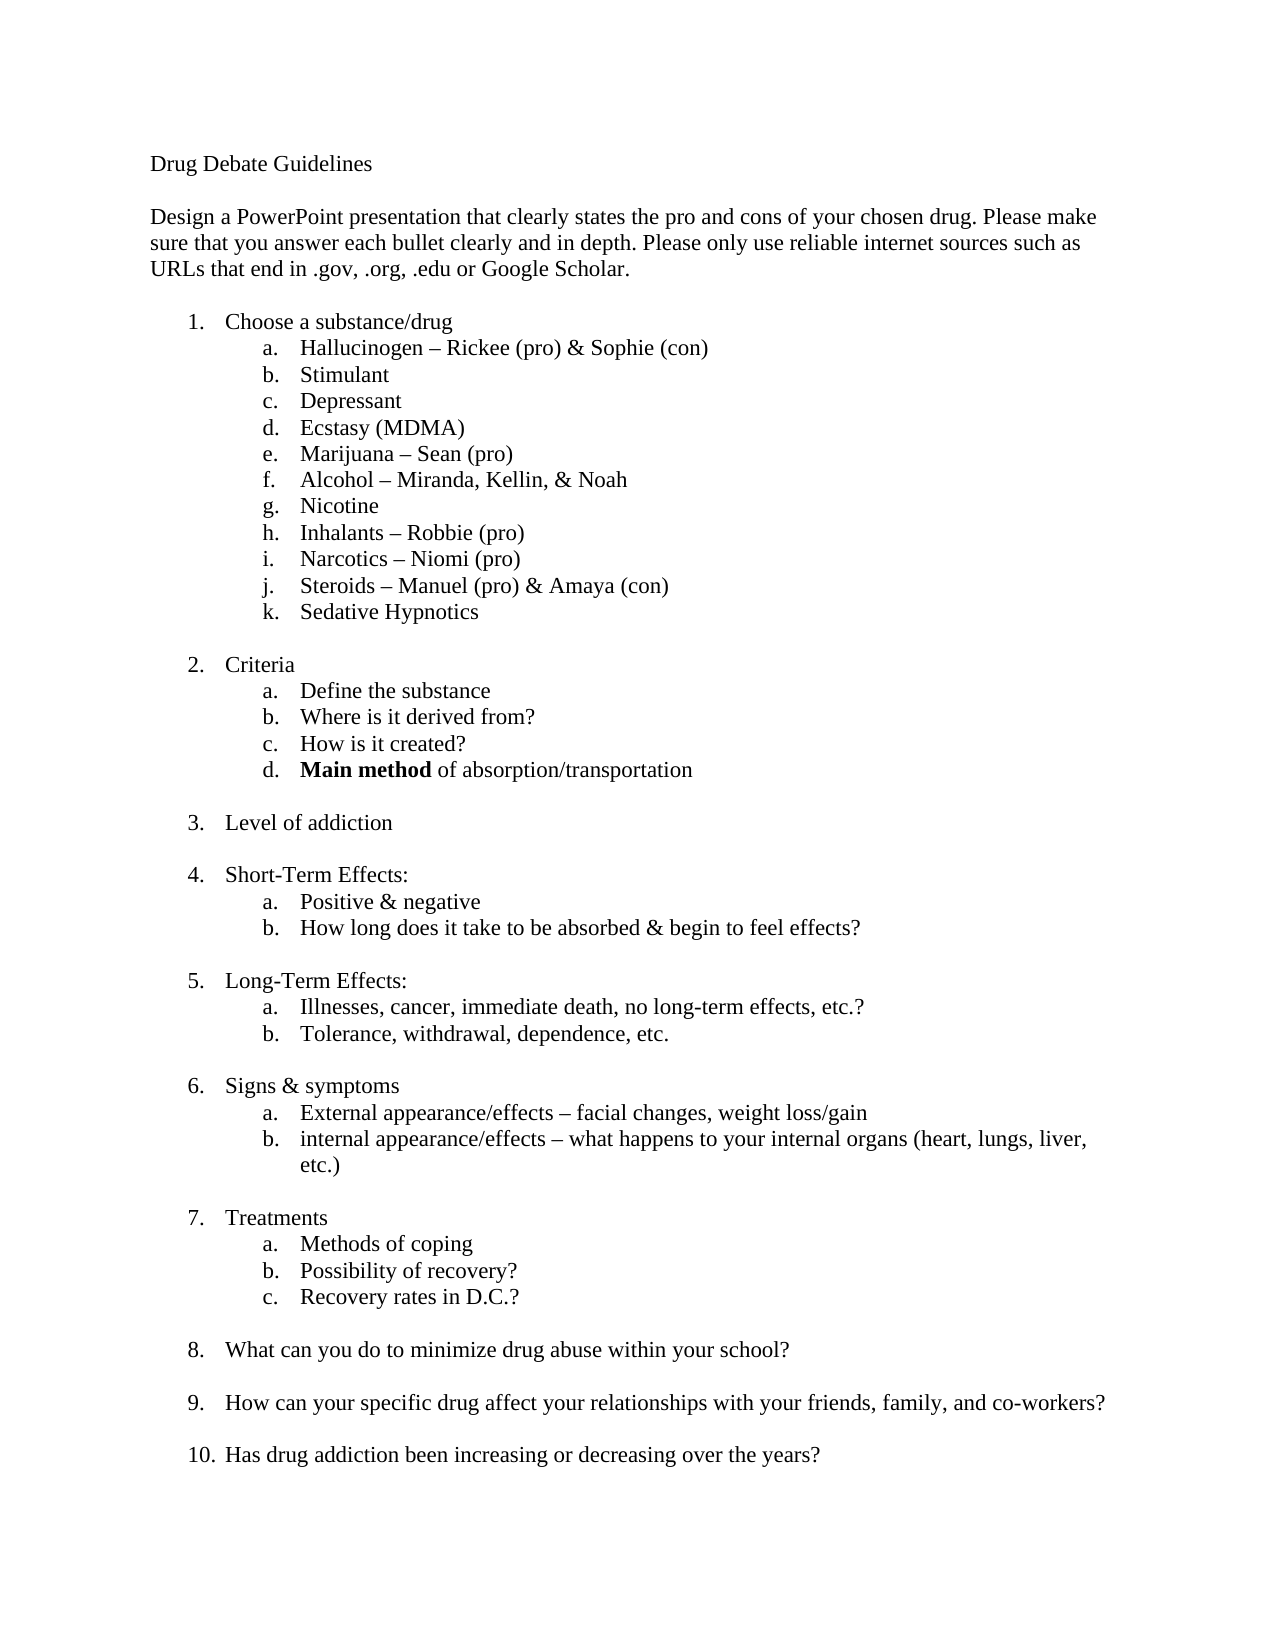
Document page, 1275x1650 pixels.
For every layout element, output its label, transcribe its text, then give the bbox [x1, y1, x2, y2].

list Define the substance [262, 677, 1125, 703]
list Nicotine [262, 493, 1125, 519]
list What can you do to minimize drug abuse within your school? [187, 1336, 1125, 1362]
list External appearance/effects – facial changes, weight loss/gain [262, 1099, 1125, 1125]
text Drug Debate Guidelines [150, 150, 1125, 176]
list Tolerance, withdrawal, dependence, etc. [262, 1020, 1125, 1046]
list Long-Term Effects: [187, 967, 1125, 993]
list Illnesses, cancer, immediate death, no long-term effects, etc.? [262, 993, 1125, 1020]
list How can your specific drug affect your relationships with your friends, family, and co-workers? [187, 1389, 1125, 1415]
list Recovery rates in D.C.? [262, 1283, 1125, 1309]
list Possibility of recovery? [262, 1257, 1125, 1283]
list Criteria [187, 651, 1125, 677]
list Short-Term Effects: [187, 862, 1125, 888]
list Treatments [187, 1204, 1125, 1231]
list How is it created? [262, 730, 1125, 756]
text Design a PowerPoint presentation that clearly states the pro and cons of your chosen drug. Please make sure that you answer each bullet clearly and in depth. Please only use reliable internet sources such as URLs that end in .gov, .org, .edu or Google Scholar. [150, 203, 1125, 282]
list Level of addiction [187, 809, 1125, 835]
list internal appearance/effects – what happens to your internal organs (heart, lungs, liver, etc.) [262, 1125, 1125, 1178]
list Narcotics – Niomi (pro) [262, 545, 1125, 572]
list Sedative Hypnotics [262, 598, 1125, 624]
list Choose a substance/drug [187, 308, 1125, 334]
list Ecstasy (MDMA) [262, 413, 1125, 440]
list Where is it derived from? [262, 703, 1125, 730]
list How long does it take to be absorbed & begin to feel effects? [262, 914, 1125, 941]
list Alcohol – Miranda, Kellin, & Noah [262, 466, 1125, 493]
list Inhalants – Robbie (pro) [262, 519, 1125, 545]
list Positive & negative [262, 888, 1125, 914]
list Stimulant [262, 361, 1125, 387]
list Depressant [262, 387, 1125, 413]
list Methods of coping [262, 1231, 1125, 1257]
list Steroids – Manuel (pro) & Amaya (con) [262, 572, 1125, 598]
list Signs & symptoms [187, 1072, 1125, 1099]
list Main method of absorption/transportation [262, 756, 1125, 782]
list Marijuana – Sean (pro) [262, 440, 1125, 466]
list Hallucinogen – Rickee (pro) & Sophie (con) [262, 334, 1125, 361]
list Has drug addiction been increasing or decreasing over the years? [187, 1441, 1125, 1468]
